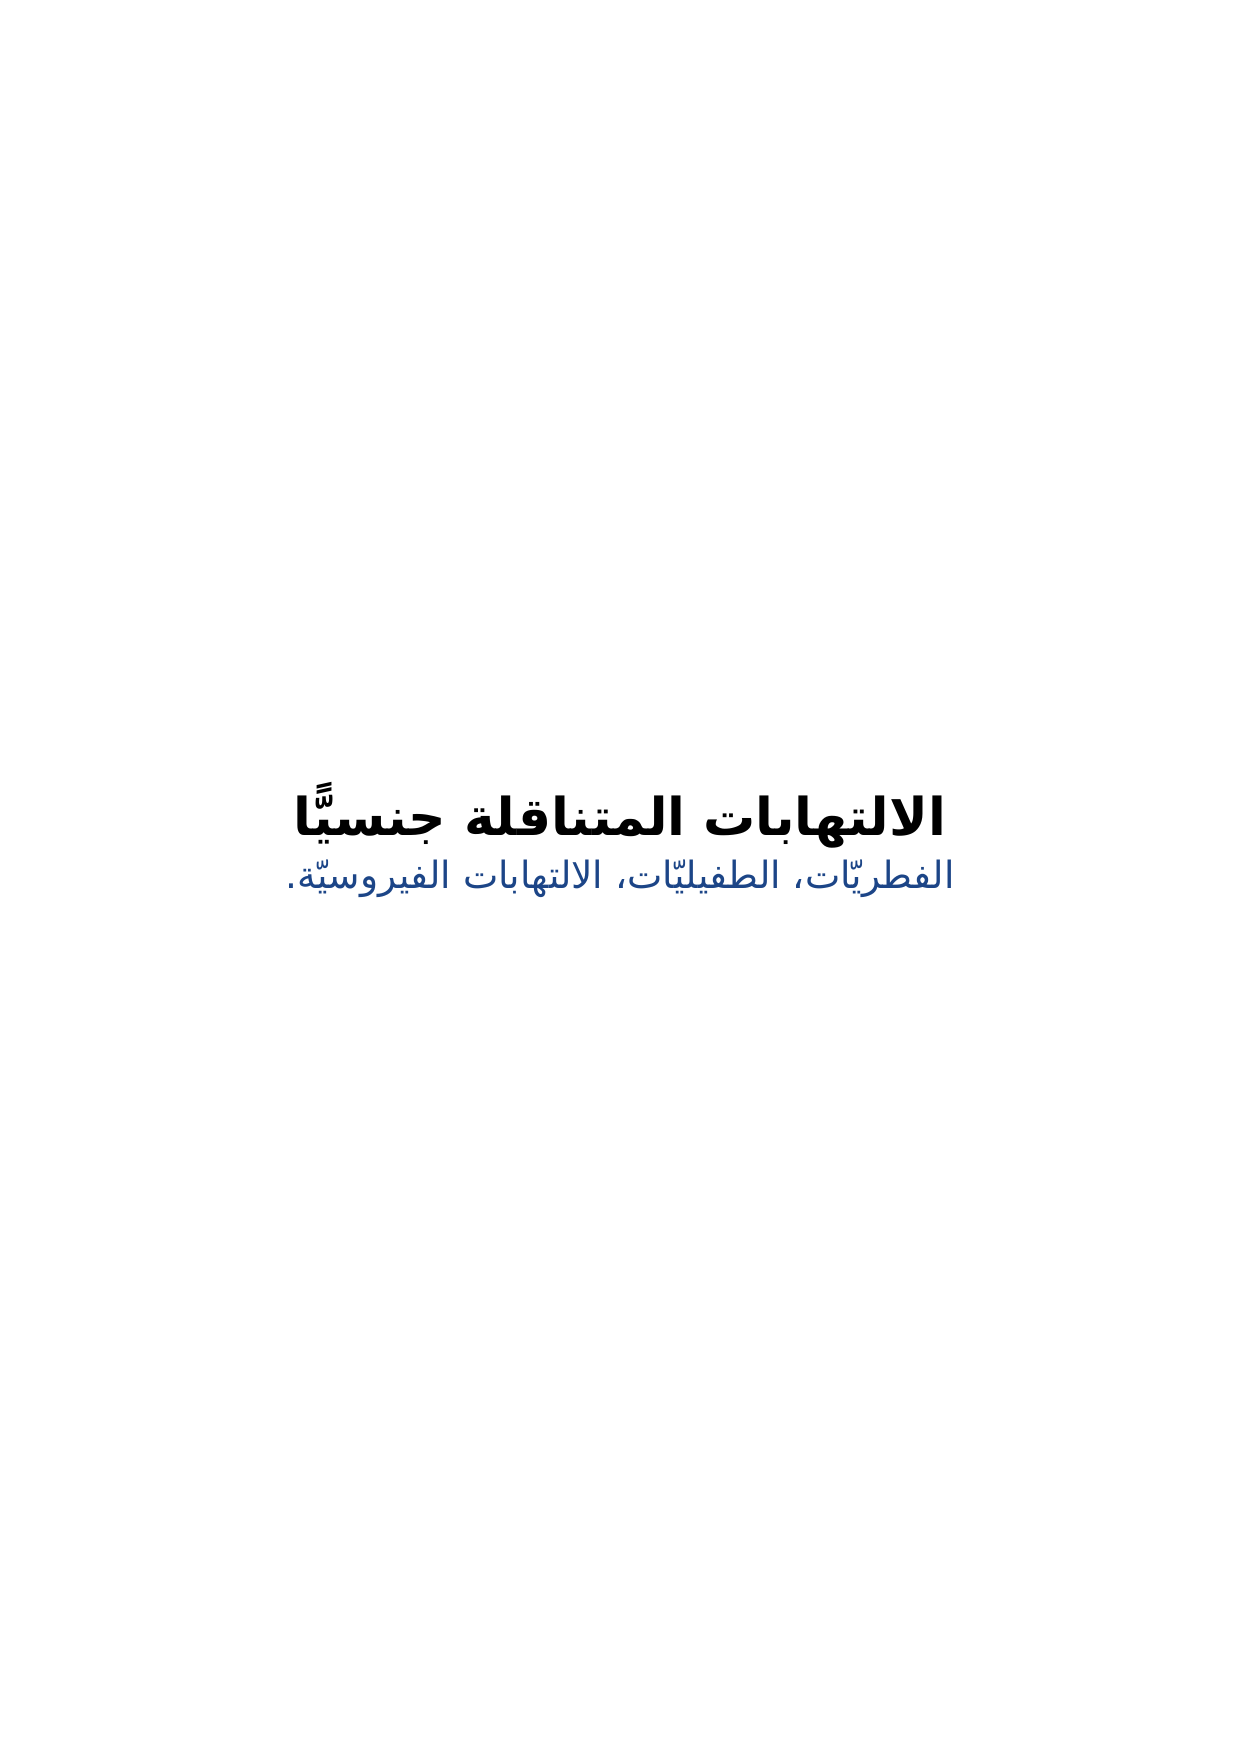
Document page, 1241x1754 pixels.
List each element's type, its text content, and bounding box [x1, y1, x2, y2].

text الالتهابات المتناقلة جنسيًّا الفطريّات، الطفيليّات، الالتهابات الفيروسيّة. [187, 787, 1053, 897]
